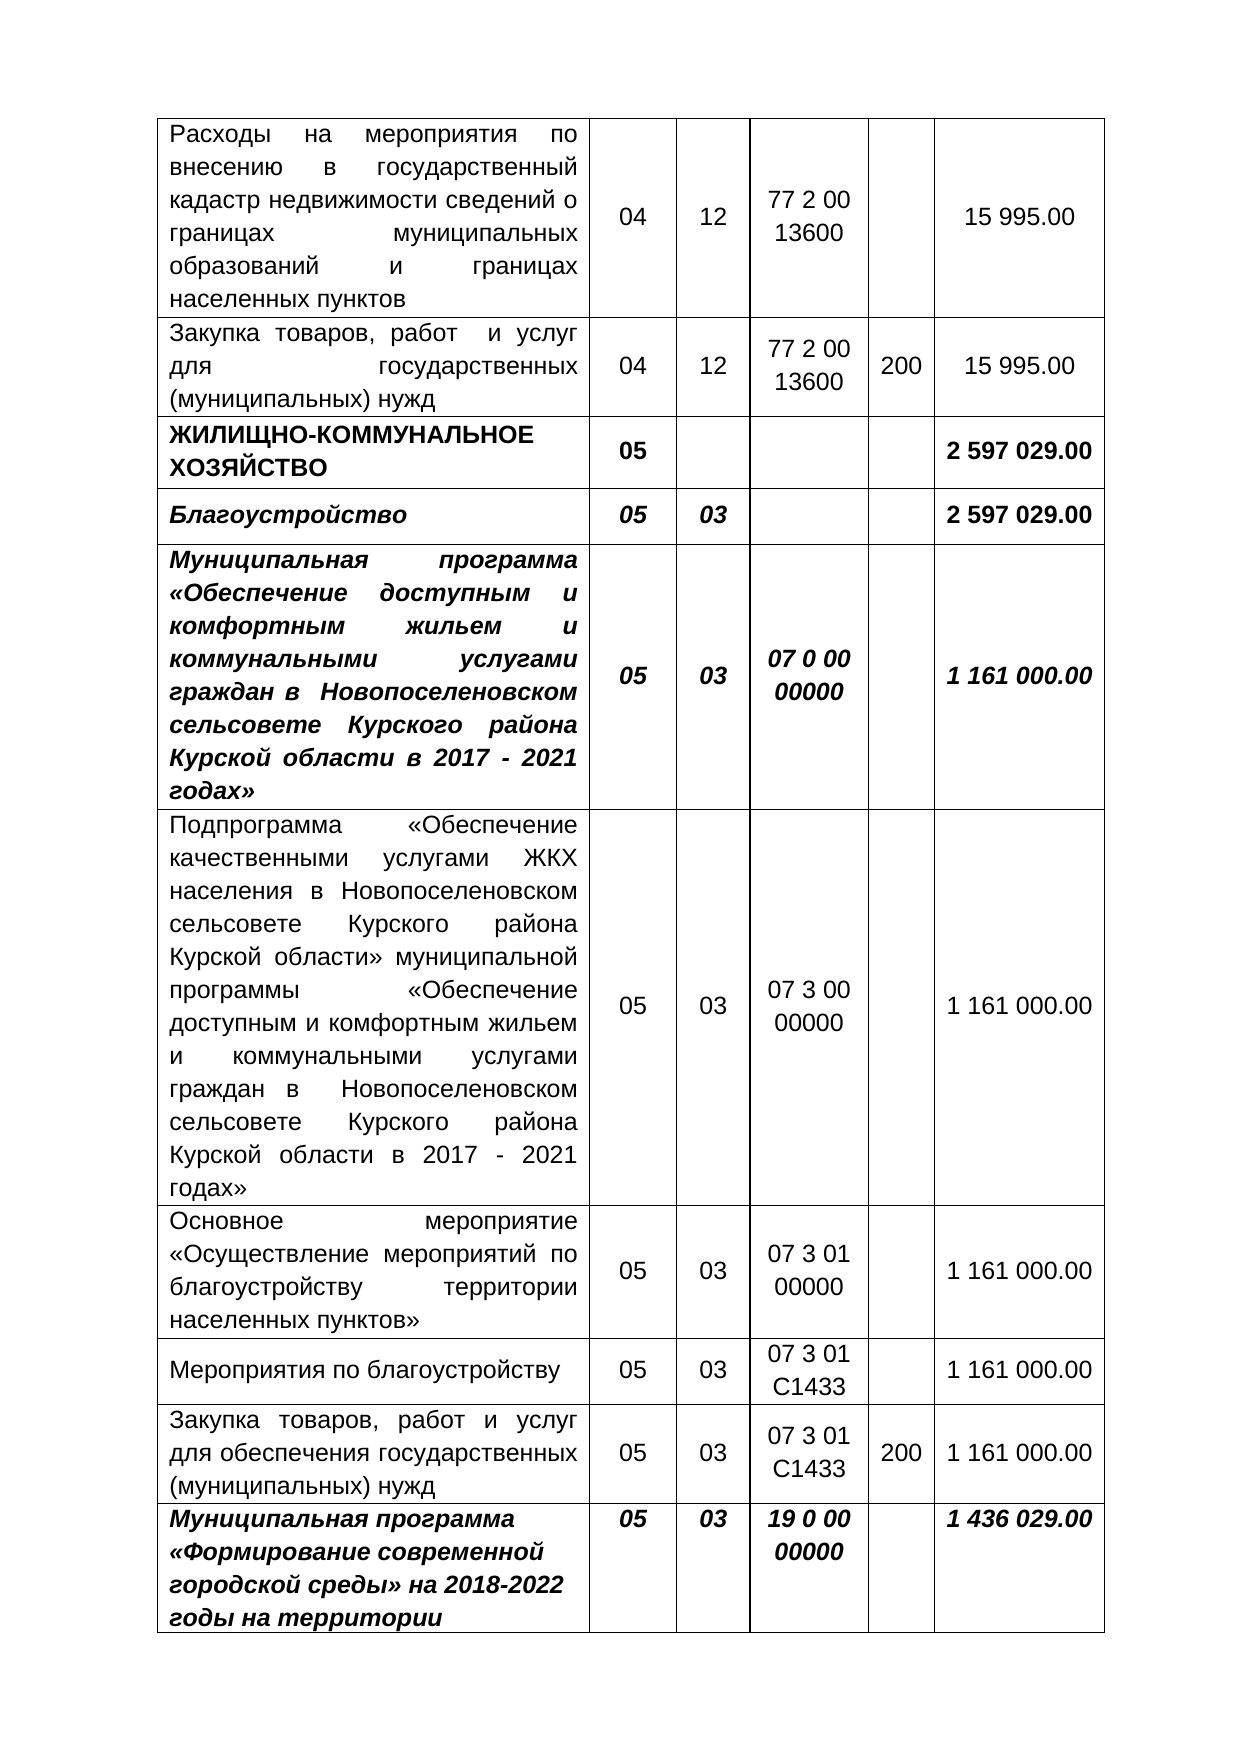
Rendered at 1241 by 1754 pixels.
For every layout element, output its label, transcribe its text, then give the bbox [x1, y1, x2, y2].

table_cell [751, 417, 868, 488]
table_cell 07 3 01 С1433 [751, 1405, 868, 1503]
table_cell 05 [590, 1405, 676, 1503]
table_cell 05 [590, 545, 676, 808]
table_cell 77 2 00 13600 [751, 119, 868, 317]
table_cell 2 597 029.00 [935, 489, 1104, 544]
table_cell 1 161 000.00 [935, 1206, 1104, 1337]
table_cell [869, 1206, 934, 1337]
table_cell 07 3 01 С1433 [751, 1339, 868, 1404]
table_cell 200 [869, 318, 934, 416]
table_cell [677, 417, 749, 488]
table_cell [869, 417, 934, 488]
table_cell [869, 119, 934, 317]
table_cell [869, 545, 934, 808]
table_cell 03 [677, 545, 749, 808]
table_cell 07 3 01 00000 [751, 1206, 868, 1337]
table_cell 1 161 000.00 [935, 810, 1104, 1205]
table_cell [869, 1504, 934, 1632]
table_cell 05 [590, 1206, 676, 1337]
table_cell 03 [677, 810, 749, 1205]
table_cell 04 [590, 318, 676, 416]
table_cell [869, 810, 934, 1205]
table_cell 2 597 029.00 [935, 417, 1104, 488]
table_cell [751, 489, 868, 544]
table_cell Муниципальная программа «Обеспечение доступным и комфортным жильем и коммунальными услугами граждан в Новопоселеновском сельсовете Курского района Курской области в 2017 - 2021 годах» [158, 545, 589, 808]
table_cell 1 161 000.00 [935, 1405, 1104, 1503]
table_cell [869, 489, 934, 544]
table_cell 03 [677, 1206, 749, 1337]
table_cell 05 [590, 489, 676, 544]
table_cell 12 [677, 318, 749, 416]
table_cell Расходы на мероприятия по внесению в государственный кадастр недвижимости сведений о границах муниципальных образований и границах населенных пунктов [158, 119, 589, 317]
table_cell Мероприятия по благоустройству [158, 1339, 589, 1404]
table_cell 05 [590, 1339, 676, 1404]
table_cell 12 [677, 119, 749, 317]
table_cell ЖИЛИЩНО-КОММУНАЛЬНОЕ ХОЗЯЙСТВО [158, 417, 589, 488]
table_cell 05 [590, 810, 676, 1205]
table_cell 03 [677, 1405, 749, 1503]
table_cell 05 [590, 1504, 676, 1632]
table_cell 03 [677, 489, 749, 544]
table_cell Закупка товаров, работ и услуг для государственных (муниципальных) нужд [158, 318, 589, 416]
table_cell 1 436 029.00 [935, 1504, 1104, 1632]
table_cell Благоустройство [158, 489, 589, 544]
table_cell 05 [590, 417, 676, 488]
table_cell 15 995.00 [935, 318, 1104, 416]
table_cell 1 161 000.00 [935, 1339, 1104, 1404]
table_cell 04 [590, 119, 676, 317]
table_cell 19 0 00 00000 [751, 1504, 868, 1632]
table_cell 200 [869, 1405, 934, 1503]
table_cell 03 [677, 1504, 749, 1632]
table_cell 07 0 00 00000 [751, 545, 868, 808]
table_cell 03 [677, 1339, 749, 1404]
table_cell Основное мероприятие «Осуществление мероприятий по благоустройству территории населенных пунктов» [158, 1206, 589, 1337]
table_cell 07 3 00 00000 [751, 810, 868, 1205]
table_cell 1 161 000.00 [935, 545, 1104, 808]
table_cell 15 995.00 [935, 119, 1104, 317]
table_cell [869, 1339, 934, 1404]
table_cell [158, 1504, 589, 1632]
table_cell 77 2 00 13600 [751, 318, 868, 416]
table_cell Подпрограмма «Обеспечение качественными услугами ЖКХ населения в Новопоселеновском сельсовете Курского района Курской области» муниципальной программы «Обеспечение доступным и комфортным жильем и коммунальными услугами граждан в Новопоселеновском сельсовете Курского района Курской области в 2017 - 2021 годах» [158, 810, 589, 1205]
table_cell Закупка товаров, работ и услуг для обеспечения государственных (муниципальных) нужд [158, 1405, 589, 1503]
